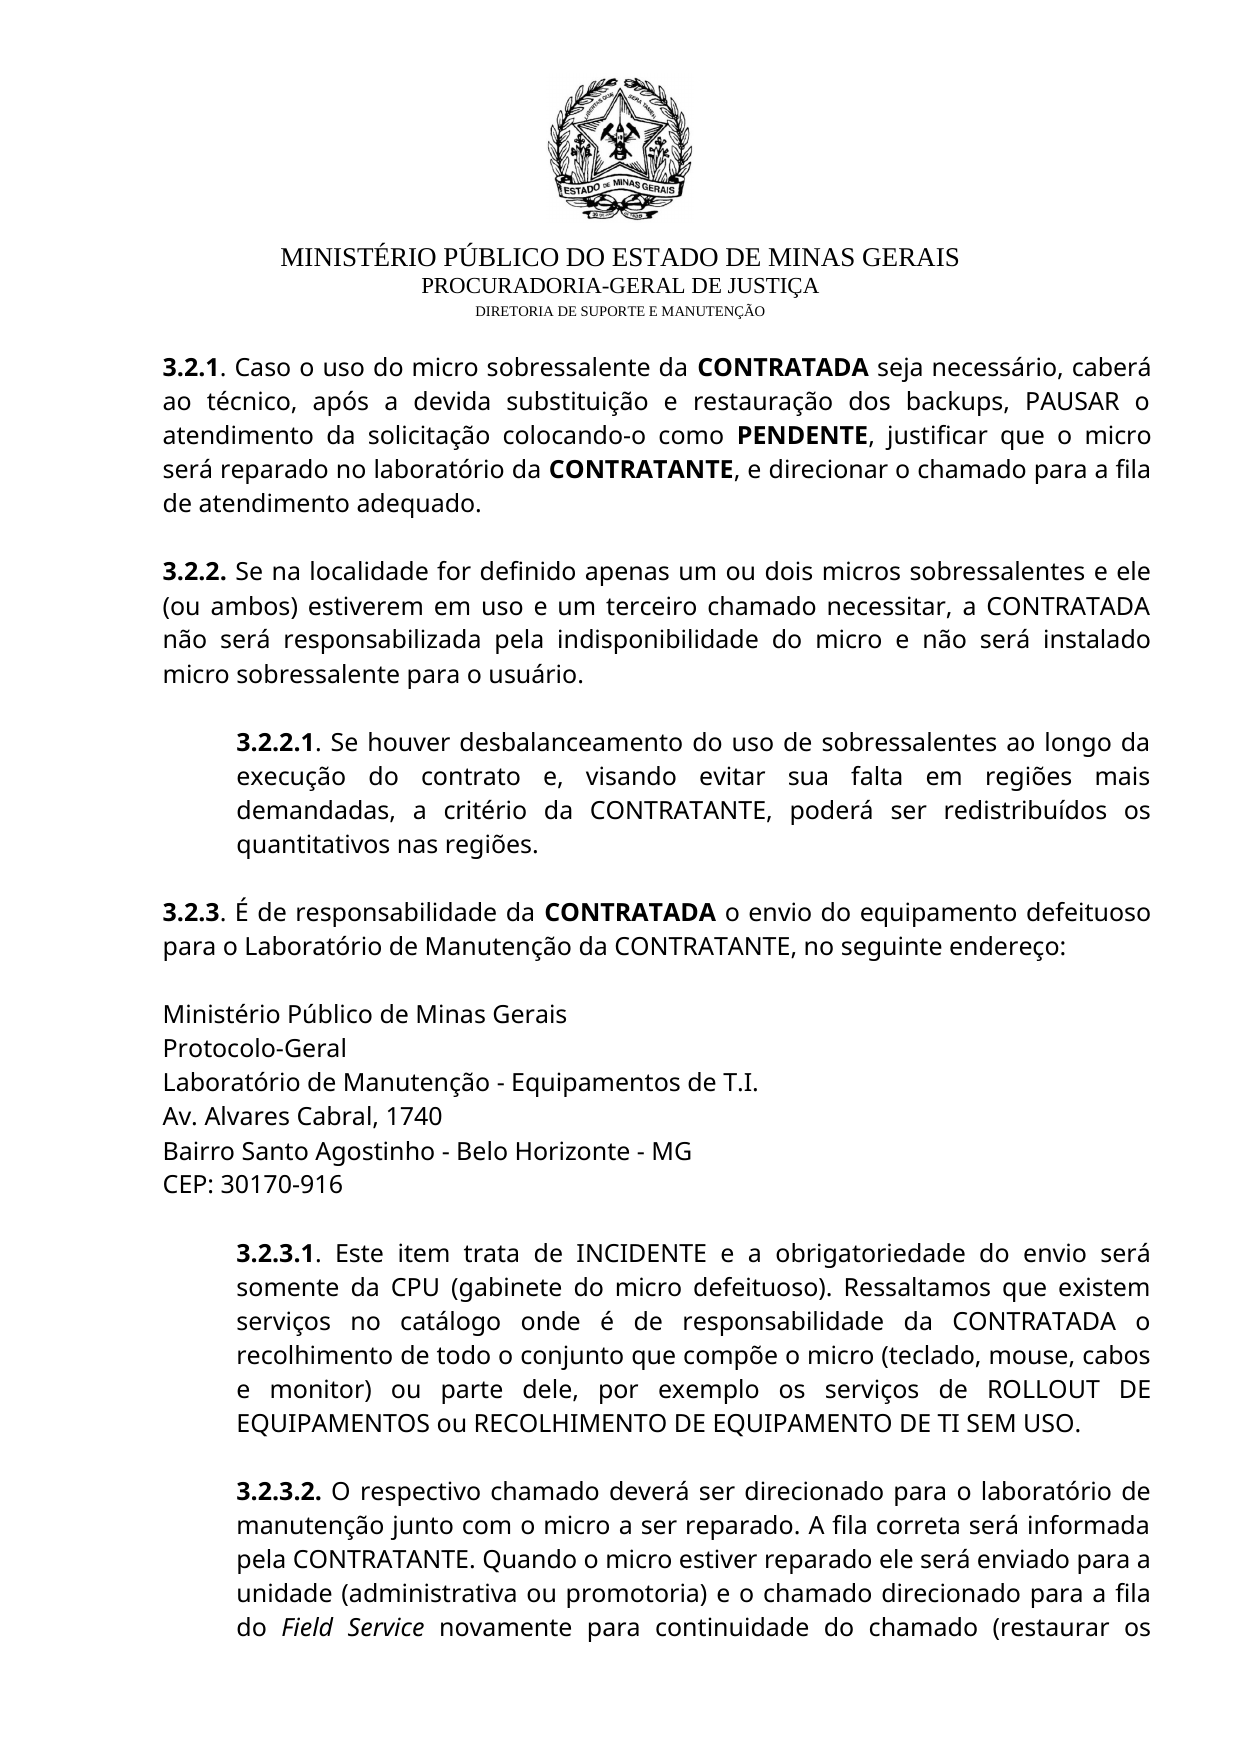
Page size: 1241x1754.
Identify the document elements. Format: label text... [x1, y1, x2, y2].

text 3.2.1. Caso o uso do micro sobressalente da CONTRATADA seja necessário, caberá ao técnico, após a devida substituição e restauração dos backups, PAUSAR o atendimento da solicitação colocando-o como PENDENTE, justificar que o micro será reparado no laboratório da CONTRATANTE, e direcionar o chamado para a fila de atendimento adequado. [162, 350, 1152, 520]
text Protocolo-Geral [162, 1031, 1152, 1065]
text Bairro Santo Agostinho - Belo Horizonte - MG [162, 1133, 1152, 1167]
text 3.2.3. É de responsabilidade da CONTRATADA o envio do equipamento defeituoso para o Laboratório de Manutenção da CONTRATANTE, no seguinte endereço: [162, 895, 1152, 963]
picture [546, 73, 695, 223]
text 3.2.3.1. Este item trata de INCIDENTE e a obrigatoriedade do envio será somente da CPU (gabinete do micro defeituoso). Ressaltamos que existem serviços no catálogo onde é de responsabilidade da CONTRATADA o recolhimento de todo o conjunto que compõe o micro (teclado, mouse, cabos e monitor) ou parte dele, por exemplo os serviços de ROLLOUT DE EQUIPAMENTOS ou RECOLHIMENTO DE EQUIPAMENTO DE TI SEM USO. [236, 1235, 1152, 1440]
text 3.2.2. Se na localidade for definido apenas um ou dois micros sobressalentes e ele (ou ambos) estiverem em uso e um terceiro chamado necessitar, a CONTRATADA não será responsabilizada pela indisponibilidade do micro e não será instalado micro sobressalente para o usuário. [162, 554, 1152, 690]
text Ministério Público de Minas Gerais [162, 997, 1152, 1031]
text 3.2.2.1. Se houver desbalanceamento do uso de sobressalentes ao longo da execução do contrato e, visando evitar sua falta em regiões mais demandadas, a critério da CONTRATANTE, poderá ser redistribuídos os quantitativos nas regiões. [236, 724, 1152, 861]
text Av. Alvares Cabral, 1740 [162, 1099, 1152, 1133]
text CEP: 30170-916 [162, 1167, 1152, 1201]
text Laboratório de Manutenção - Equipamentos de T.I. [162, 1065, 1152, 1099]
